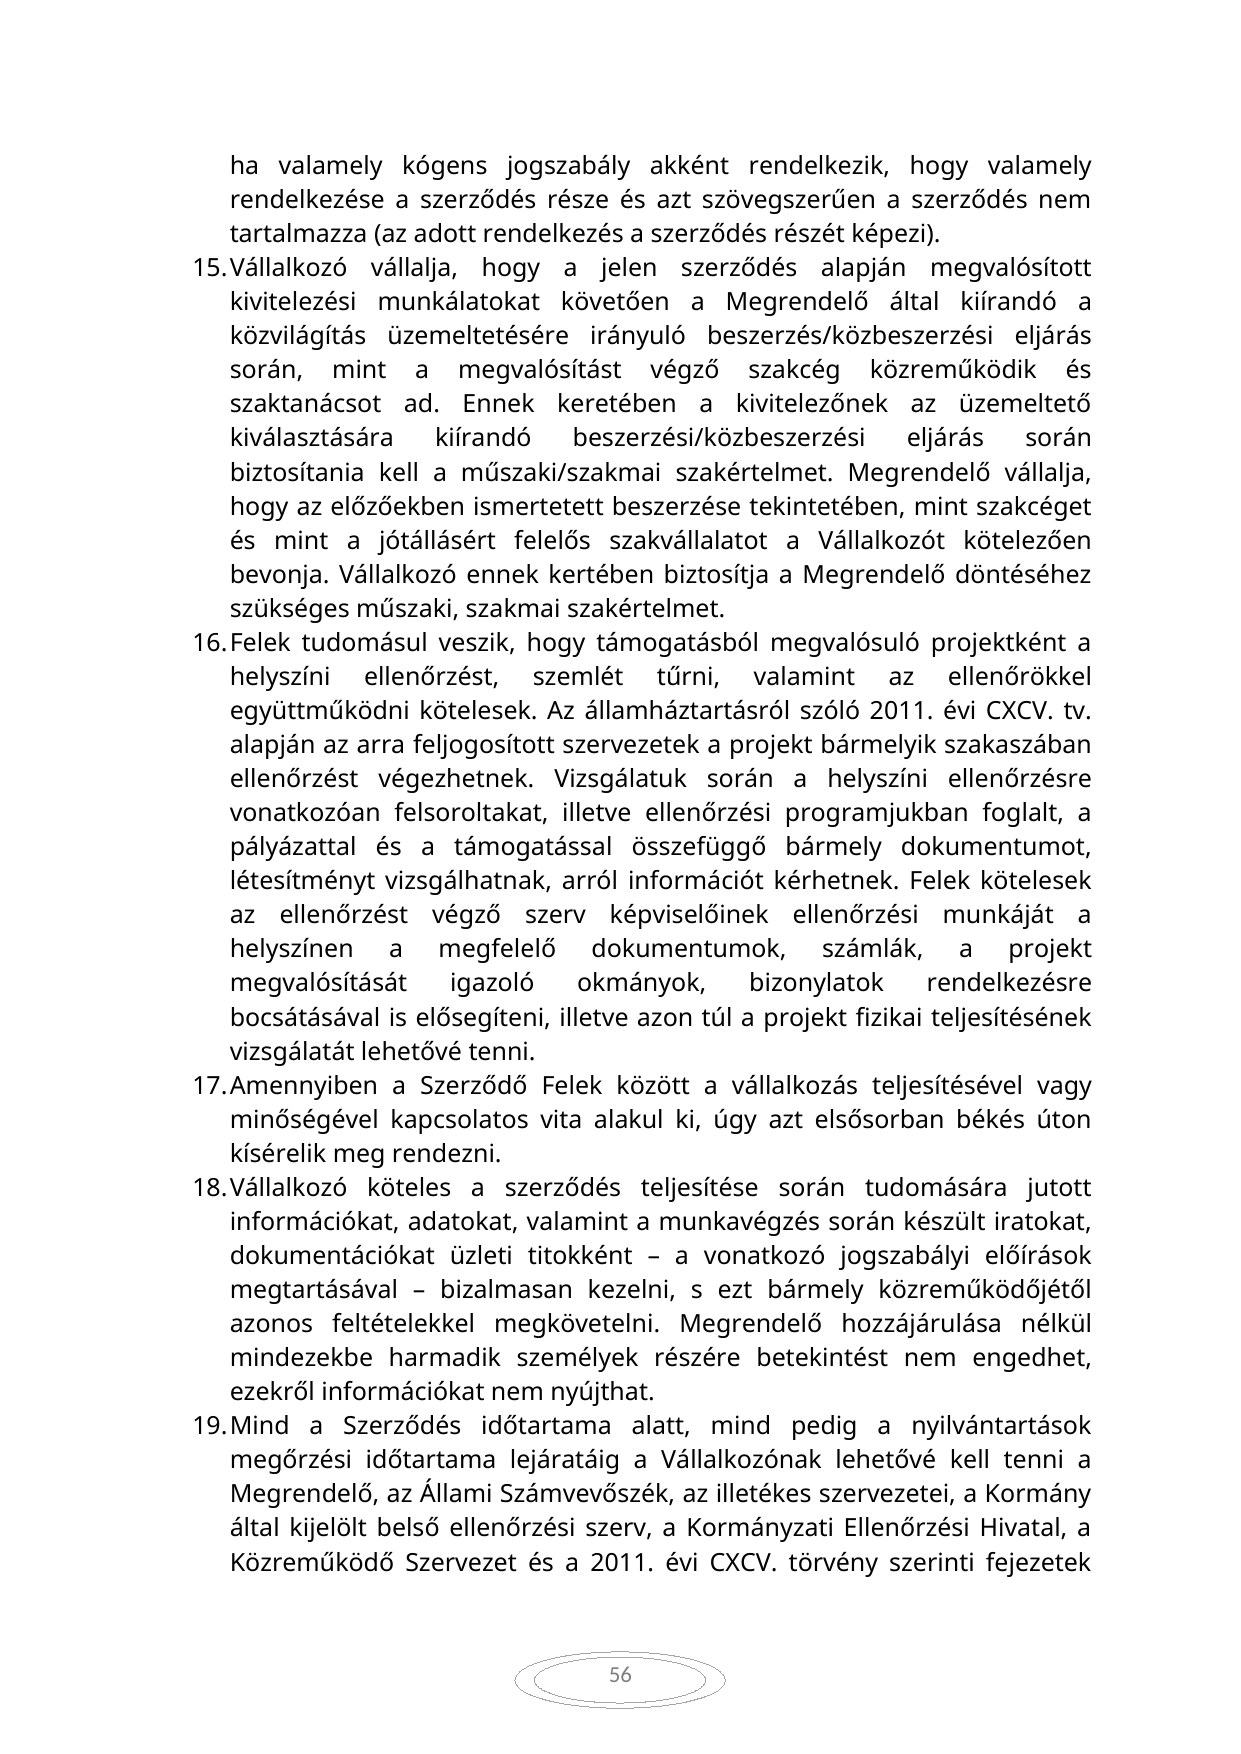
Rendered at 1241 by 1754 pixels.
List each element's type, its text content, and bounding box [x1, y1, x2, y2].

list Amennyiben a Szerződő Felek között a vállalkozás teljesítésével vagy minőségével kapcsolatos vita alakul ki, úgy azt elsősorban békés úton kísérelik meg rendezni. [192, 1067, 1093, 1169]
list Vállalkozó köteles a szerződés teljesítése során tudomására jutott információkat, adatokat, valamint a munkavégzés során készült iratokat, dokumentációkat üzleti titokként – a vonatkozó jogszabályi előírások megtartásával – bizalmasan kezelni, s ezt bármely közreműködőjétől azonos feltételekkel megkövetelni. Megrendelő hozzájárulása nélkül mindezekbe harmadik személyek részére betekintést nem engedhet, ezekről információkat nem nyújthat. [192, 1169, 1093, 1408]
list Vállalkozó vállalja, hogy a jelen szerződés alapján megvalósított kivitelezési munkálatokat követően a Megrendelő által kiírandó a közvilágítás üzemeltetésére irányuló beszerzés/közbeszerzési eljárás során, mint a megvalósítást végző szakcég közreműködik és szaktanácsot ad. Ennek keretében a kivitelezőnek az üzemeltető kiválasztására kiírandó beszerzési/közbeszerzési eljárás során biztosítania kell a műszaki/szakmai szakértelmet. Megrendelő vállalja, hogy az előzőekben ismertetett beszerzése tekintetében, mint szakcéget és mint a jótállásért felelős szakvállalatot a Vállalkozót kötelezően bevonja. Vállalkozó ennek kertében biztosítja a Megrendelő döntéséhez szükséges műszaki, szakmai szakértelmet. [192, 250, 1093, 624]
list Felek tudomásul veszik, hogy támogatásból megvalósuló projektként a helyszíni ellenőrzést, szemlét tűrni, valamint az ellenőrökkel együttműködni kötelesek. Az államháztartásról szóló 2011. évi CXCV. tv. alapján az arra feljogosított szervezetek a projekt bármelyik szakaszában ellenőrzést végezhetnek. Vizsgálatuk során a helyszíni ellenőrzésre vonatkozóan felsoroltakat, illetve ellenőrzési programjukban foglalt, a pályázattal és a támogatással összefüggő bármely dokumentumot, létesítményt vizsgálhatnak, arról információt kérhetnek. Felek kötelesek az ellenőrzést végző szerv képviselőinek ellenőrzési munkáját a helyszínen a megfelelő dokumentumok, számlák, a projekt megvalósítását igazoló okmányok, bizonylatok rendelkezésre bocsátásával is elősegíteni, illetve azon túl a projekt fizikai teljesítésének vizsgálatát lehetővé tenni. [192, 624, 1093, 1067]
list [192, 148, 1093, 250]
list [192, 1408, 1093, 1578]
